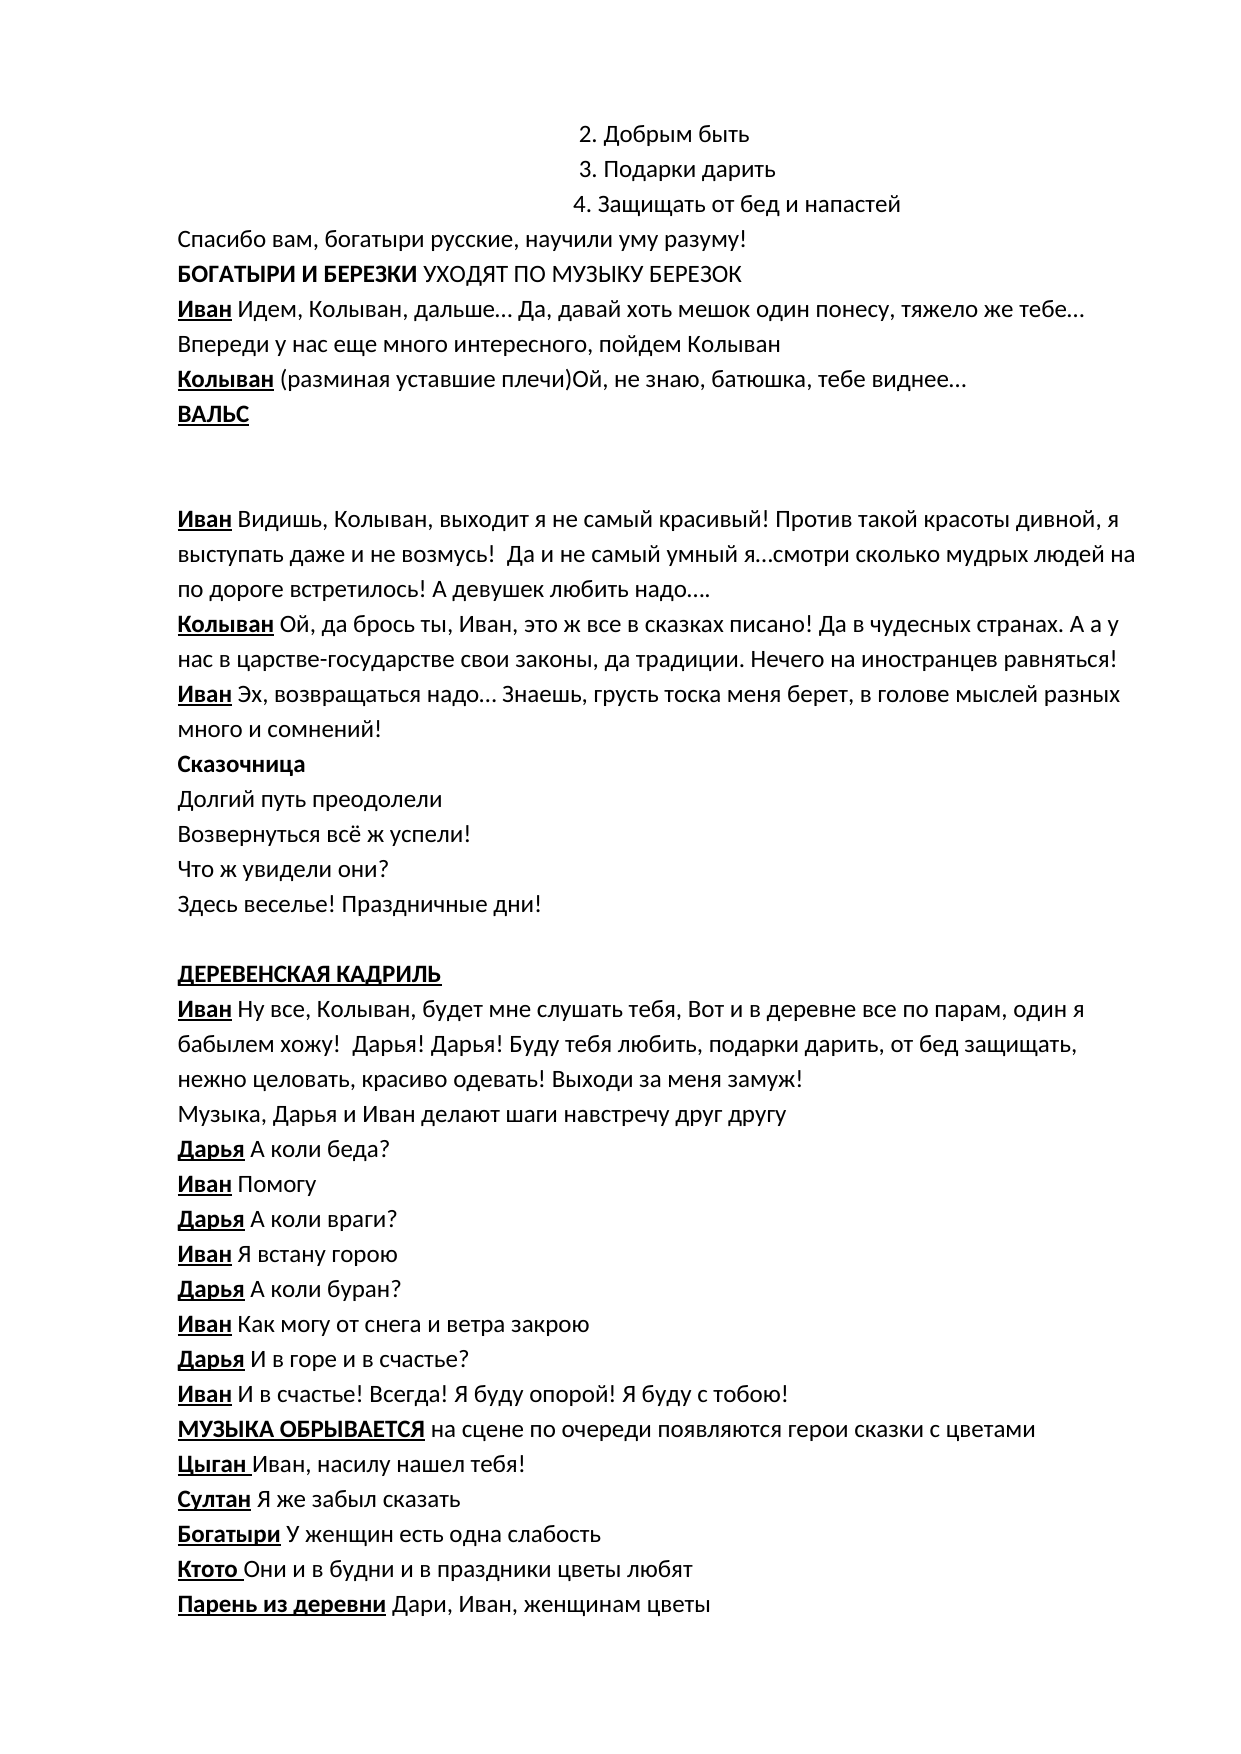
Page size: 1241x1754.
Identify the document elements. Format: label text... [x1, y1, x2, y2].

text Музыка, Дарья и Иван делают шаги навстречу друг другу [177, 1098, 1152, 1129]
text Колыван Ой, да брось ты, Иван, это ж все в сказках писано! Да в чудесных странах. А а у нас в царстве-государстве свои законы, да традиции. Нечего на иностранцев равняться! [177, 608, 1152, 674]
text Иван Помогу [177, 1168, 1152, 1199]
text Здесь веселье! Праздничные дни! [177, 888, 1152, 919]
text Долгий путь преодолели [177, 783, 1152, 814]
text 2. Добрым быть [177, 118, 1152, 149]
text Парень из деревни Дари, Иван, женщинам цветы [177, 1588, 1152, 1619]
text Дарья А коли враги? [177, 1203, 1152, 1234]
text Иван Я встану горою [177, 1238, 1152, 1269]
text Иван И в счастье! Всегда! Я буду опорой! Я буду с тобою! [177, 1378, 1152, 1409]
text Ктото Они и в будни и в праздники цветы любят [177, 1553, 1152, 1584]
text Иван Ну все, Колыван, будет мне слушать тебя, Вот и в деревне все по парам, один я бабылем хожу! Дарья! Дарья! Буду тебя любить, подарки дарить, от бед защищать, нежно целовать, красиво одевать! Выходи за меня замуж! [177, 993, 1152, 1094]
text Иван Эх, возвращаться надо… Знаешь, грусть тоска меня берет, в голове мыслей разных много и сомнений! [177, 678, 1152, 744]
text Богатыри У женщин есть одна слабость [177, 1518, 1152, 1549]
text Цыган Иван, насилу нашел тебя! [177, 1448, 1152, 1479]
text Иван Как могу от снега и ветра закрою [177, 1308, 1152, 1339]
text БОГАТЫРИ И БЕРЕЗКИ УХОДЯТ ПО МУЗЫКУ БЕРЕЗОК [177, 258, 1152, 289]
text Колыван (разминая уставшие плечи)Ой, не знаю, батюшка, тебе виднее… [177, 363, 1152, 394]
text Султан Я же забыл сказать [177, 1483, 1152, 1514]
text Спасибо вам, богатыри русские, научили уму разуму! [177, 223, 1152, 254]
text 3. Подарки дарить [177, 153, 1152, 184]
text Дарья А коли беда? [177, 1133, 1152, 1164]
text Сказочница [177, 748, 1152, 779]
text Возвернуться всё ж успели! [177, 818, 1152, 849]
text ВАЛЬС [177, 398, 1152, 429]
text Дарья И в горе и в счастье? [177, 1343, 1152, 1374]
text Дарья А коли буран? [177, 1273, 1152, 1304]
text МУЗЫКА ОБРЫВАЕТСЯ на сцене по очереди появляются герои сказки с цветами [177, 1413, 1152, 1444]
text Иван Видишь, Колыван, выходит я не самый красивый! Против такой красоты дивной, я выступать даже и не возмусь! Да и не самый умный я…смотри сколько мудрых людей на по дороге встретилось! А девушек любить надо…. [177, 503, 1152, 604]
text Что ж увидели они? [177, 853, 1152, 884]
text 4. Защищать от бед и напастей [177, 188, 1152, 219]
text ДЕРЕВЕНСКАЯ КАДРИЛЬ [177, 958, 1152, 989]
text Иван Идем, Колыван, дальше… Да, давай хоть мешок один понесу, тяжело же тебе… Впереди у нас еще много интересного, пойдем Колыван [177, 293, 1152, 359]
